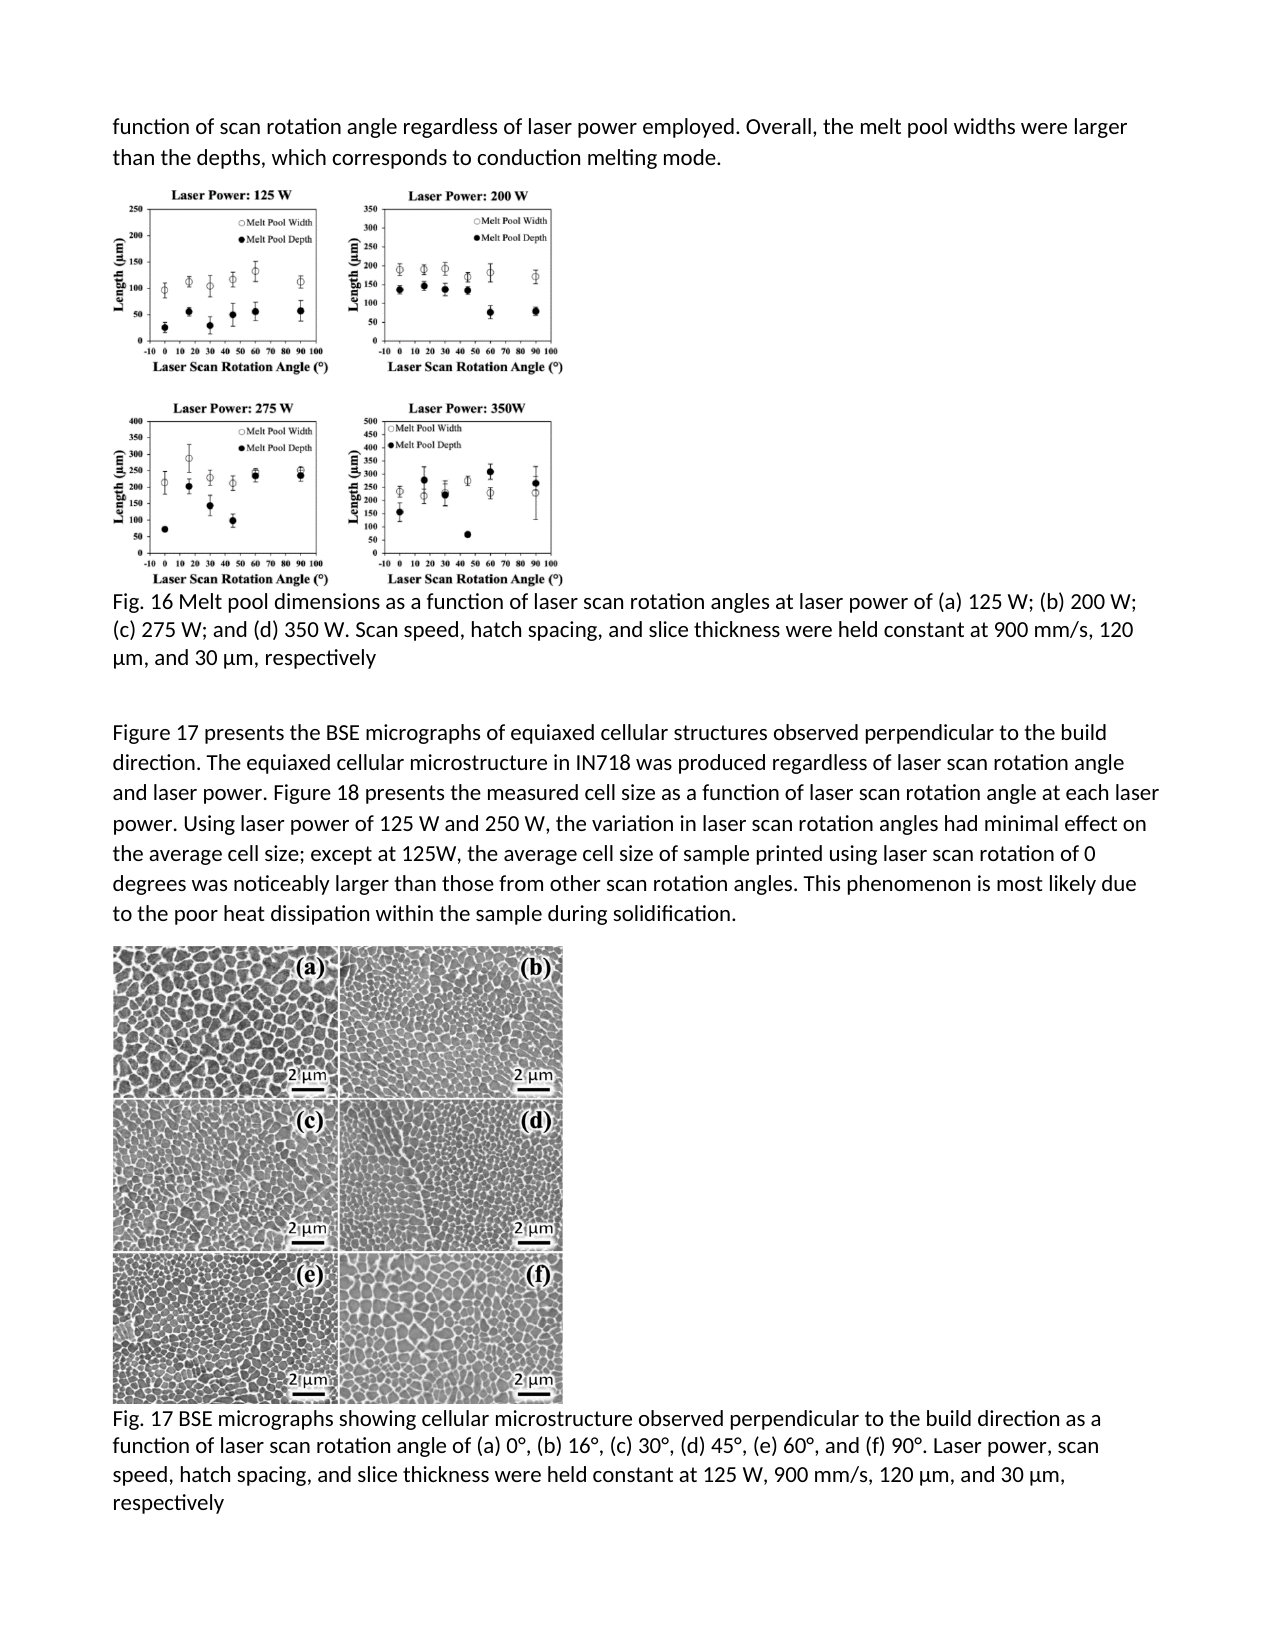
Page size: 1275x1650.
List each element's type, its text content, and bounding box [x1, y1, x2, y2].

picture [112, 189, 563, 587]
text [112, 112, 1162, 171]
text Fig. 16 Melt pool dimensions as a function of laser scan rotation angles at laser power of (a) 125 W; (b) 200 W; (c) 275 W; and (d) 350 W. Scan speed, hatch spacing, and slice thickness were held constant at 900 mm/s, 120 µm, and 30 µm, respectively [112, 587, 1162, 671]
text Fig. 17 BSE micrographs showing cellular microstructure observed perpendicular to the build direction as a function of laser scan rotation angle of (a) 0°, (b) 16°, (c) 30°, (d) 45°, (e) 60°, and (f) 90°. Laser power, scan speed, hatch spacing, and slice thickness were held constant at 125 W, 900 mm/s, 120 µm, and 30 µm, respectively [112, 1404, 1162, 1516]
text Figure 17 presents the BSE micrographs of equiaxed cellular structures observed perpendicular to the build direction. The equiaxed cellular microstructure in IN718 was produced regardless of laser scan rotation angle and laser power. Figure 18 presents the measured cell size as a function of laser scan rotation angle at each laser power. Using laser power of 125 W and 250 W, the variation in laser scan rotation angles had minimal effect on the average cell size; except at 125W, the average cell size of sample printed using laser scan rotation of 0 degrees was noticeably larger than those from other scan rotation angles. This phenomenon is most likely due to the poor heat dissipation within the sample during solidification. [112, 718, 1162, 927]
picture [112, 946, 563, 1404]
